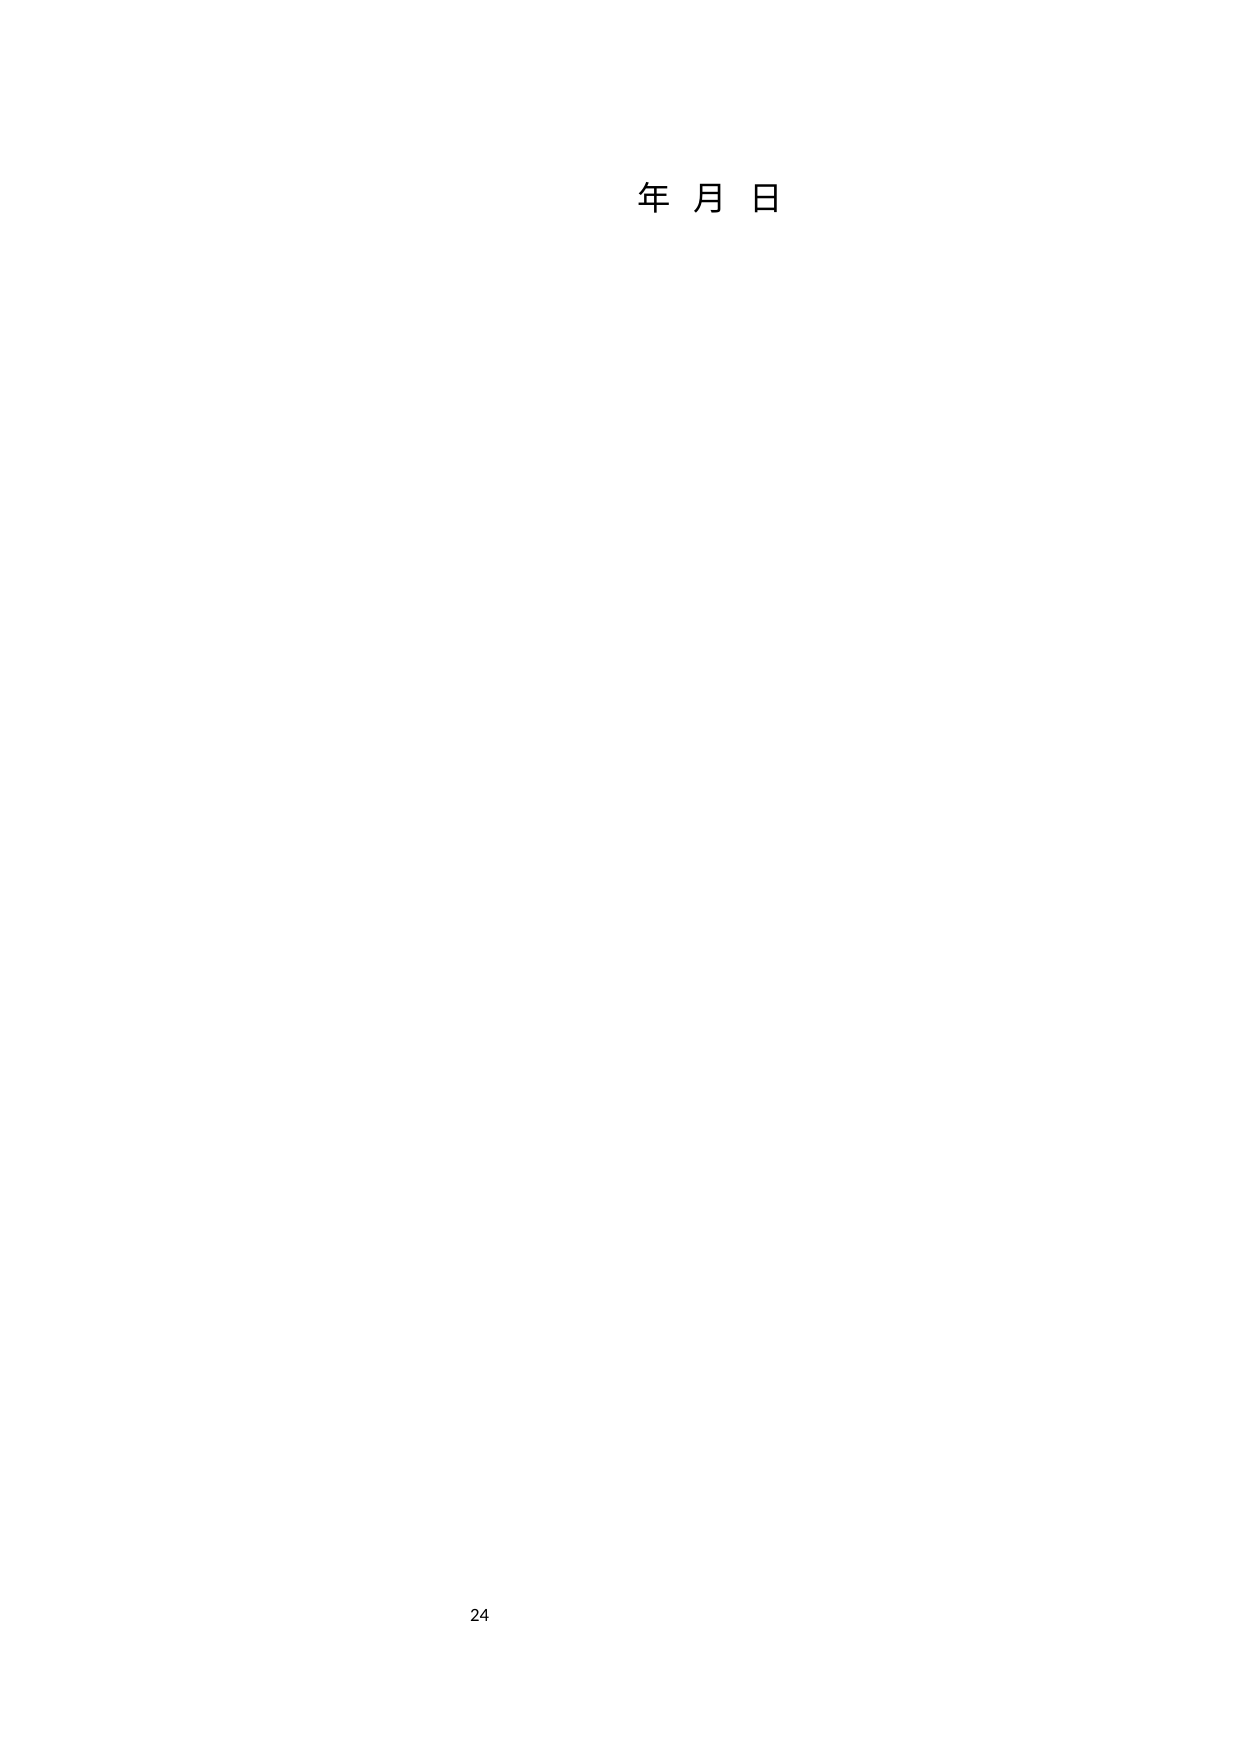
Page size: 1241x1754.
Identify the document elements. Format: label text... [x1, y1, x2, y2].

text 年 月 日 [187, 163, 1053, 228]
